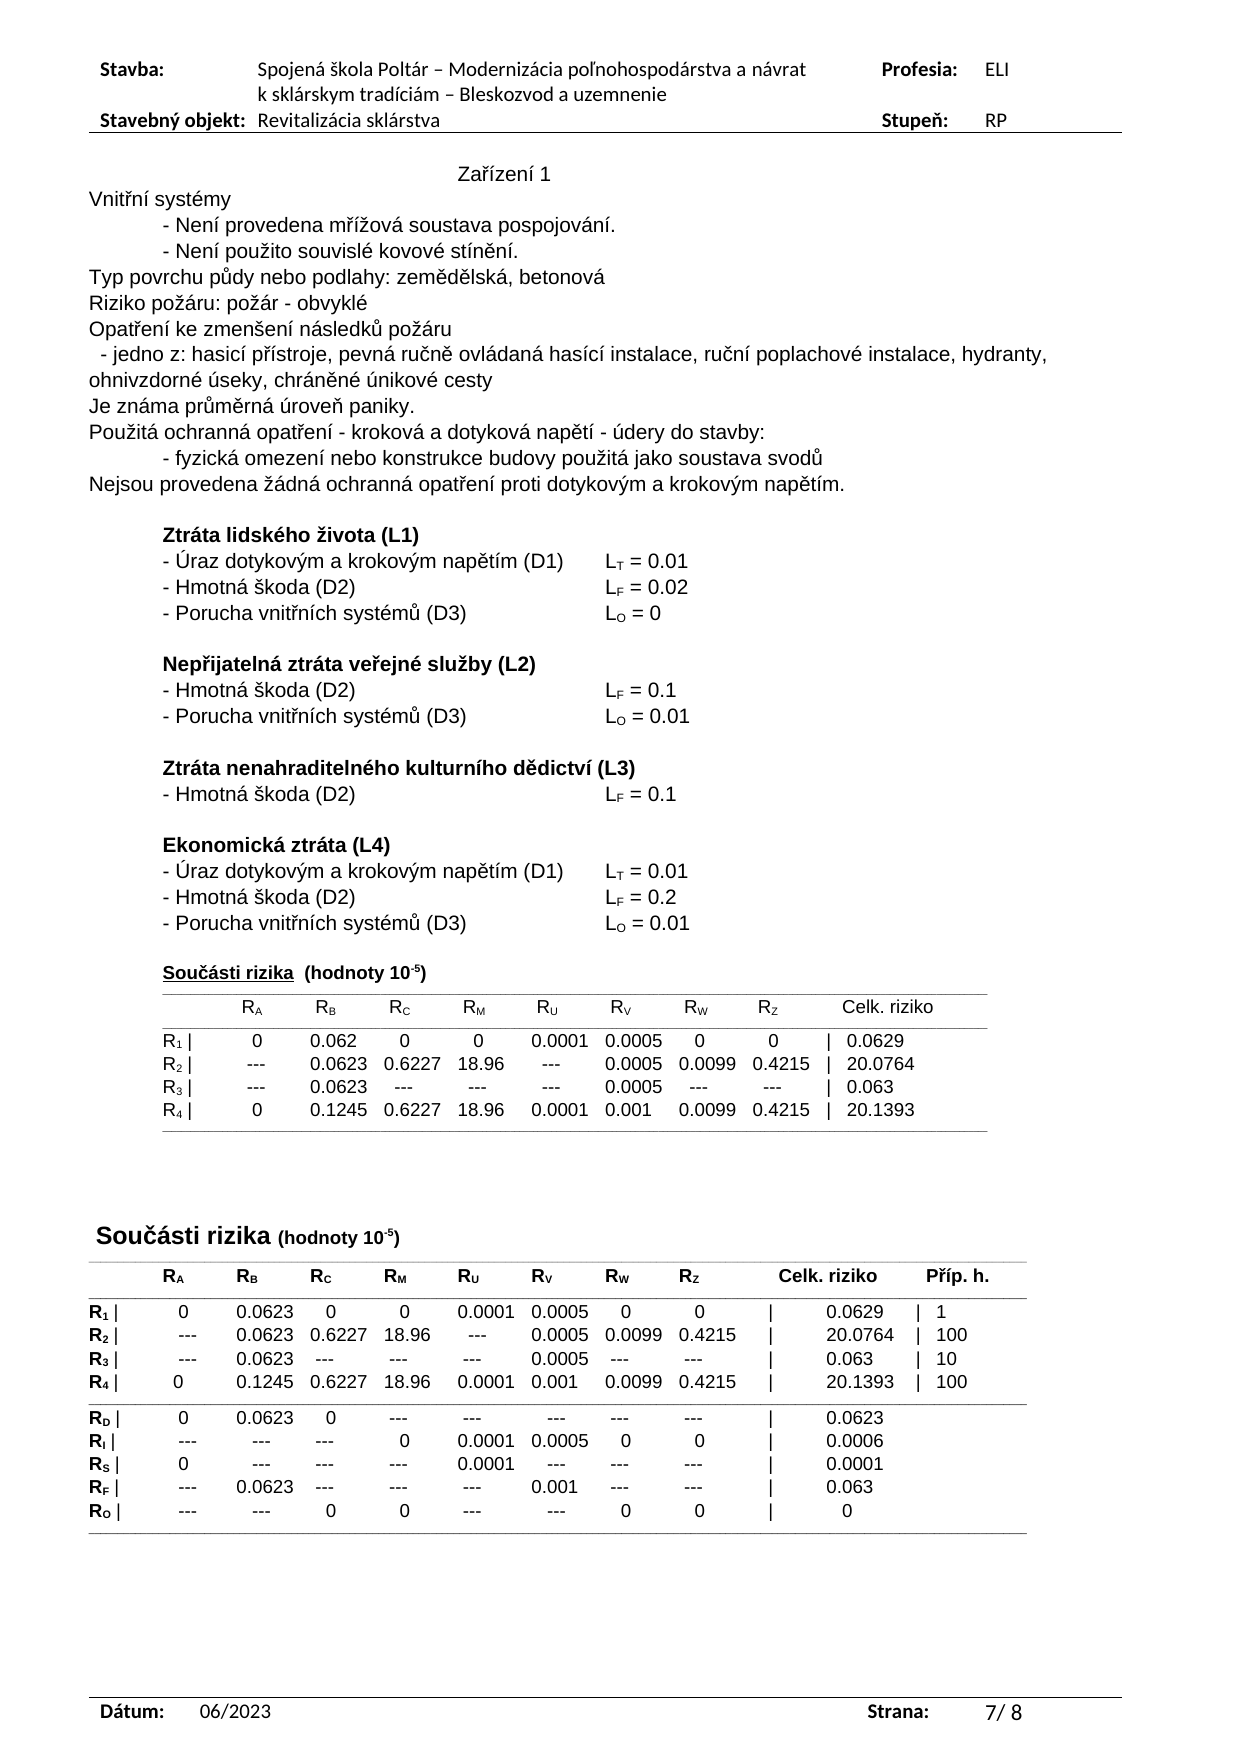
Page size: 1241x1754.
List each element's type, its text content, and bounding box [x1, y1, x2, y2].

text RS | 0 --- --- --- 0.0001 --- --- --- | 0.0001 [89, 1453, 1122, 1475]
text R1 | 0 0.0623 0 0 0.0001 0.0005 0 0 | 0.0629 | 1 [89, 1301, 1122, 1322]
text - Úraz dotykovým a krokovým napětím (D1) LT = 0.01 [89, 549, 1122, 573]
text Použitá ochranná opatření - kroková a dotyková napětí - údery do stavby: [89, 420, 1122, 444]
text Je známa průměrná úroveň paniky. [89, 394, 1122, 418]
text Ekonomická ztráta (L4) [89, 833, 1122, 857]
text - Porucha vnitřních systémů (D3) LO = 0.01 [89, 911, 1122, 934]
text Ztráta lidského života (L1) [89, 523, 1122, 547]
text Nepřijatelná ztráta veřejné služby (L2) [89, 652, 1122, 676]
text - Není použito souvislé kovové stínění. [89, 239, 1122, 263]
text R1 | 0 0.062 0 0 0.0001 0.0005 0 0 | 0.0629 [89, 1029, 1122, 1051]
text R2 | --- 0.0623 0.6227 18.96 --- 0.0005 0.0099 0.4215 | 20.0764 [89, 1053, 1122, 1074]
text - Není provedena mřížová soustava pospojování. [89, 213, 1122, 237]
text Nejsou provedena žádná ochranná opatření proti dotykovým a krokovým napětím. [89, 471, 1122, 495]
text RF | --- 0.0623 --- --- --- 0.001 --- --- | 0.063 [89, 1476, 1122, 1498]
text R3 | --- 0.0623 --- --- --- 0.0005 --- --- | 0.063 [89, 1076, 1122, 1097]
text - Hmotná škoda (D2) LF = 0.1 [89, 781, 1122, 805]
text Součásti rizika (hodnoty 10-5) [89, 962, 1122, 984]
text RD | 0 0.0623 0 --- --- --- --- --- | 0.0623 [89, 1407, 1122, 1428]
text - Hmotná škoda (D2) LF = 0.02 [89, 575, 1122, 599]
text RI | --- --- --- 0 0.0001 0.0005 0 0 | 0.0006 [89, 1430, 1122, 1451]
text - jedno z: hasicí přístroje, pevná ručně ovládaná hasící instalace, ruční poplachové instalace, hydranty, ohnivzdorné úseky, chráněné únikové cesty [89, 342, 1122, 392]
text RO | --- --- 0 0 --- --- 0 0 | 0 [89, 1499, 1122, 1521]
text RA RB RC RM RU RV RW RZ Celk. riziko Příp. h. [89, 1265, 1122, 1286]
text Vnitřní systémy [89, 187, 1122, 211]
text Ztráta nenahraditelného kulturního dědictví (L3) [89, 756, 1122, 779]
text RA RB RC RM RU RV RW RZ Celk. riziko [89, 996, 1122, 1017]
text R4 | 0 0.1245 0.6227 18.96 0.0001 0.001 0.0099 0.4215 | 20.1393 | 100 [89, 1371, 1122, 1392]
text - Porucha vnitřních systémů (D3) LO = 0 [89, 601, 1122, 624]
text Opatření ke zmenšení následků požáru [89, 316, 1122, 340]
text R3 | --- 0.0623 --- --- --- 0.0005 --- --- | 0.063 | 10 [89, 1347, 1122, 1369]
text Zařízení 1 [89, 161, 1122, 185]
text - Hmotná škoda (D2) LF = 0.1 [89, 678, 1122, 702]
text - Porucha vnitřních systémů (D3) LO = 0.01 [89, 704, 1122, 728]
text R2 | --- 0.0623 0.6227 18.96 --- 0.0005 0.0099 0.4215 | 20.0764 | 100 [89, 1324, 1122, 1346]
text - fyzická omezení nebo konstrukce budovy použitá jako soustava svodů [89, 446, 1122, 469]
text - Hmotná škoda (D2) LF = 0.2 [89, 885, 1122, 909]
text Součásti rizika (hodnoty 10-5) [89, 1221, 1122, 1249]
text Riziko požáru: požár - obvyklé [89, 291, 1122, 314]
text R4 | 0 0.1245 0.6227 18.96 0.0001 0.001 0.0099 0.4215 | 20.1393 [89, 1099, 1122, 1121]
text - Úraz dotykovým a krokovým napětím (D1) LT = 0.01 [89, 859, 1122, 883]
text Typ povrchu půdy nebo podlahy: zemědělská, betonová [89, 265, 1122, 289]
